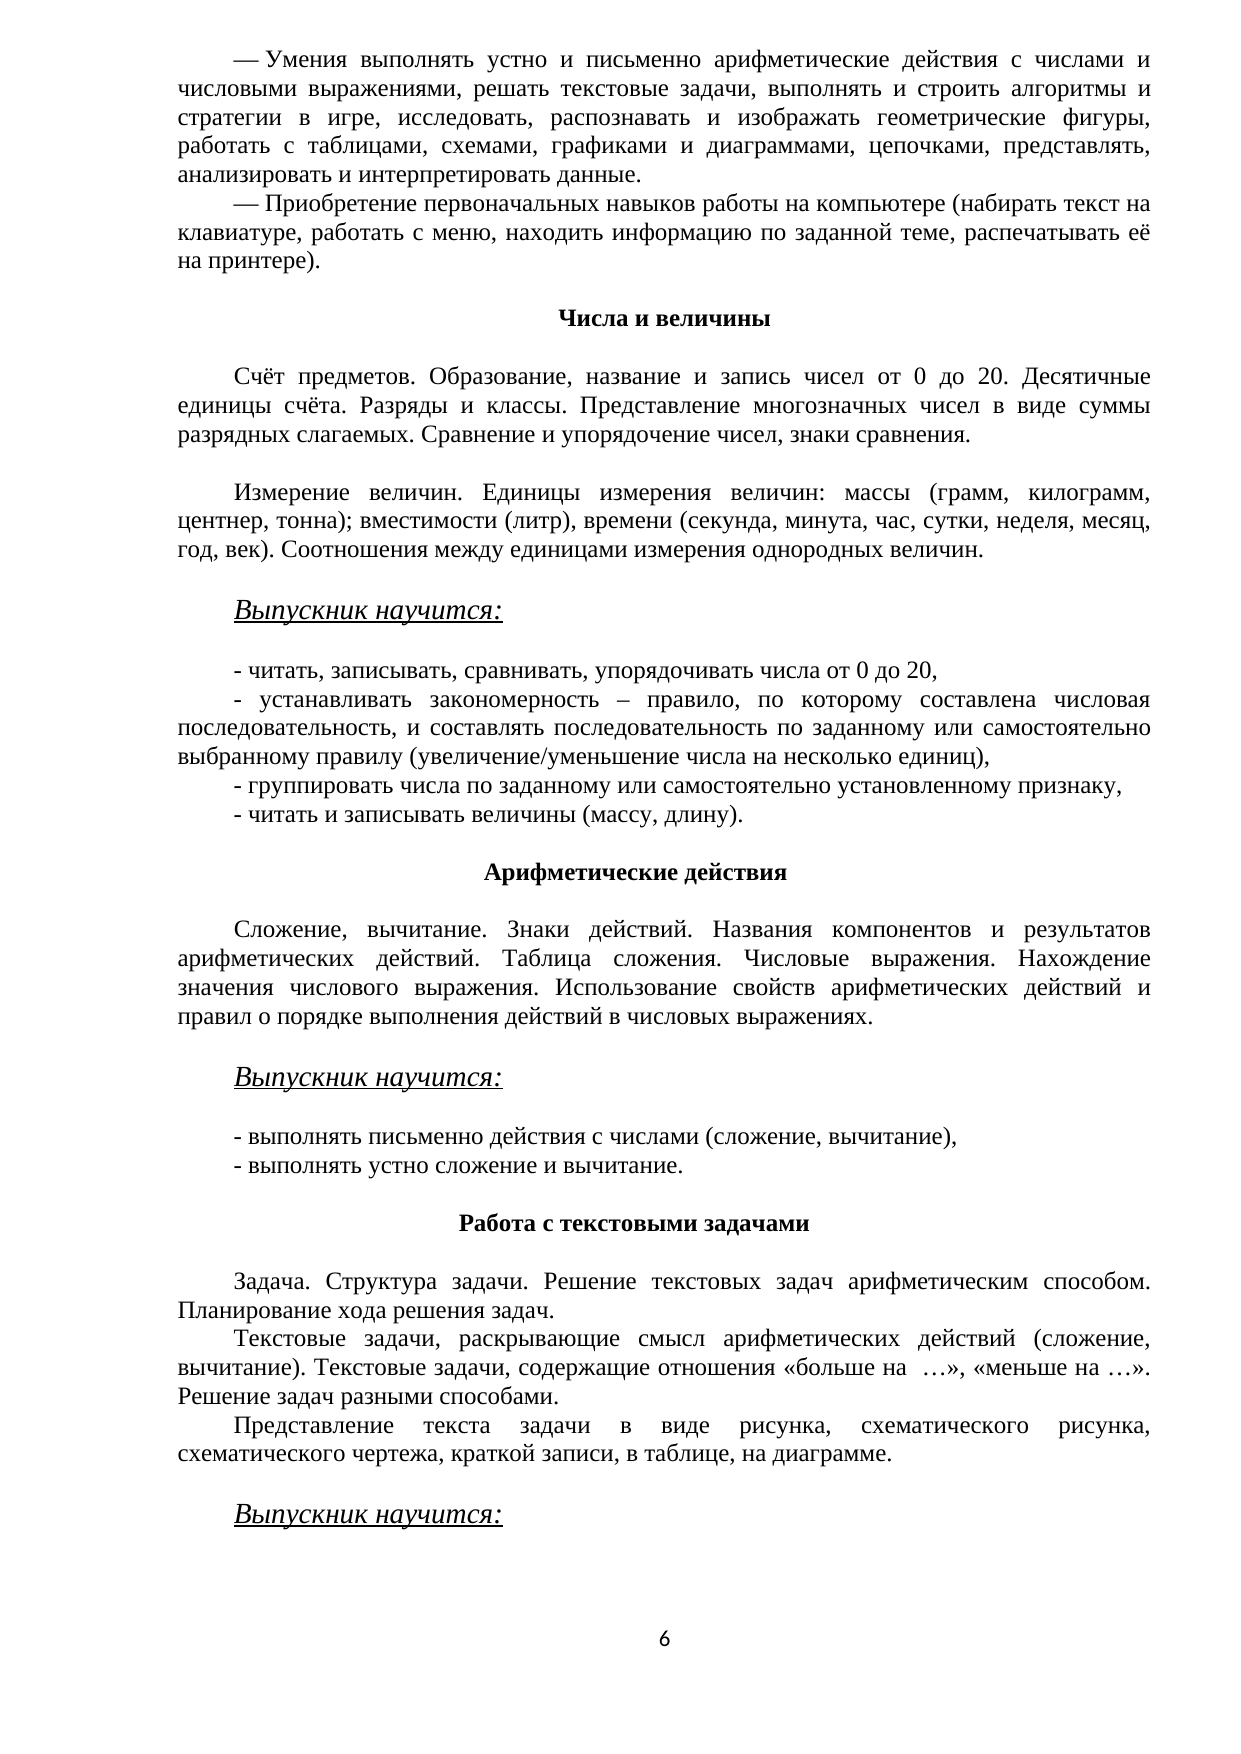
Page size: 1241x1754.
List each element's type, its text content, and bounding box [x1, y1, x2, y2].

text - читать и записывать величины (массу, длину). [177, 799, 1152, 827]
text Работа с текстовыми задачами [177, 1208, 1152, 1237]
text Представление текста задачи в виде рисунка, схематического рисунка, схематического чертежа, краткой записи, в таблице, на диаграмме. [177, 1410, 1152, 1467]
text Числа и величины [177, 303, 1152, 332]
text - группировать числа по заданному или самостоятельно установленному признаку, [177, 770, 1152, 799]
text - читать, записывать, сравнивать, упорядочивать числа от 0 до 20, [177, 655, 1152, 684]
text Сложение, вычитание. Знаки действий. Названия компонентов и результатов арифметических действий. Таблица сложения. Числовые выражения. Нахождение значения числового выражения. Использование свойств арифметических действий и правил о порядке выполнения действий в числовых выражениях. [177, 914, 1152, 1029]
text — Умения выполнять устно и письменно арифметические действия с числами и числовыми выражениями, решать текстовые задачи, выполнять и строить алгоритмы и стратегии в игре, исследовать, распознавать и изображать геометрические фигуры, работать с таблицами, схемами, графиками и диаграммами, цепочками, представлять, анализировать и интерпретировать данные. [177, 44, 1152, 188]
text - выполнять письменно действия с числами (сложение, вычитание), [177, 1121, 1152, 1150]
text Арифметические действия [177, 857, 1152, 885]
text - выполнять устно сложение и вычитание. [177, 1150, 1152, 1179]
text Выпускник научится: [177, 1059, 1152, 1092]
text Выпускник научится: [177, 592, 1152, 626]
text Выпускник научится: [177, 1496, 1152, 1530]
text — Приобретение первоначальных навыков работы на компьютере (набирать текст на клавиатуре, работать с меню, находить информацию по заданной теме, распечатывать её на принтере). [177, 188, 1152, 274]
text Текстовые задачи, раскрывающие смысл арифметических действий (сложение, вычитание). Текстовые задачи, содержащие отношения «больше на …», «меньше на …». Решение задач разными способами. [177, 1323, 1152, 1410]
text Измерение величин. Единицы измерения величин: массы (грамм, килограмм, центнер, тонна); вместимости (литр), времени (секунда, минута, час, сутки, неделя, месяц, год, век). Соотношения между единицами измерения однородных величин. [177, 477, 1152, 563]
text Задача. Структура задачи. Решение текстовых задач арифметическим способом. Планирование хода решения задач. [177, 1266, 1152, 1323]
text - устанавливать закономерность – правило, по которому составлена числовая последовательность, и составлять последовательность по заданному или самостоятельно выбранному правилу (увеличение/уменьшение числа на несколько единиц), [177, 684, 1152, 770]
text Счёт предметов. Образование, название и запись чисел от 0 до 20. Десятичные единицы счёта. Разряды и классы. Представление многозначных чисел в виде суммы разрядных слагаемых. Сравнение и упорядочение чисел, знаки сравнения. [177, 361, 1152, 448]
